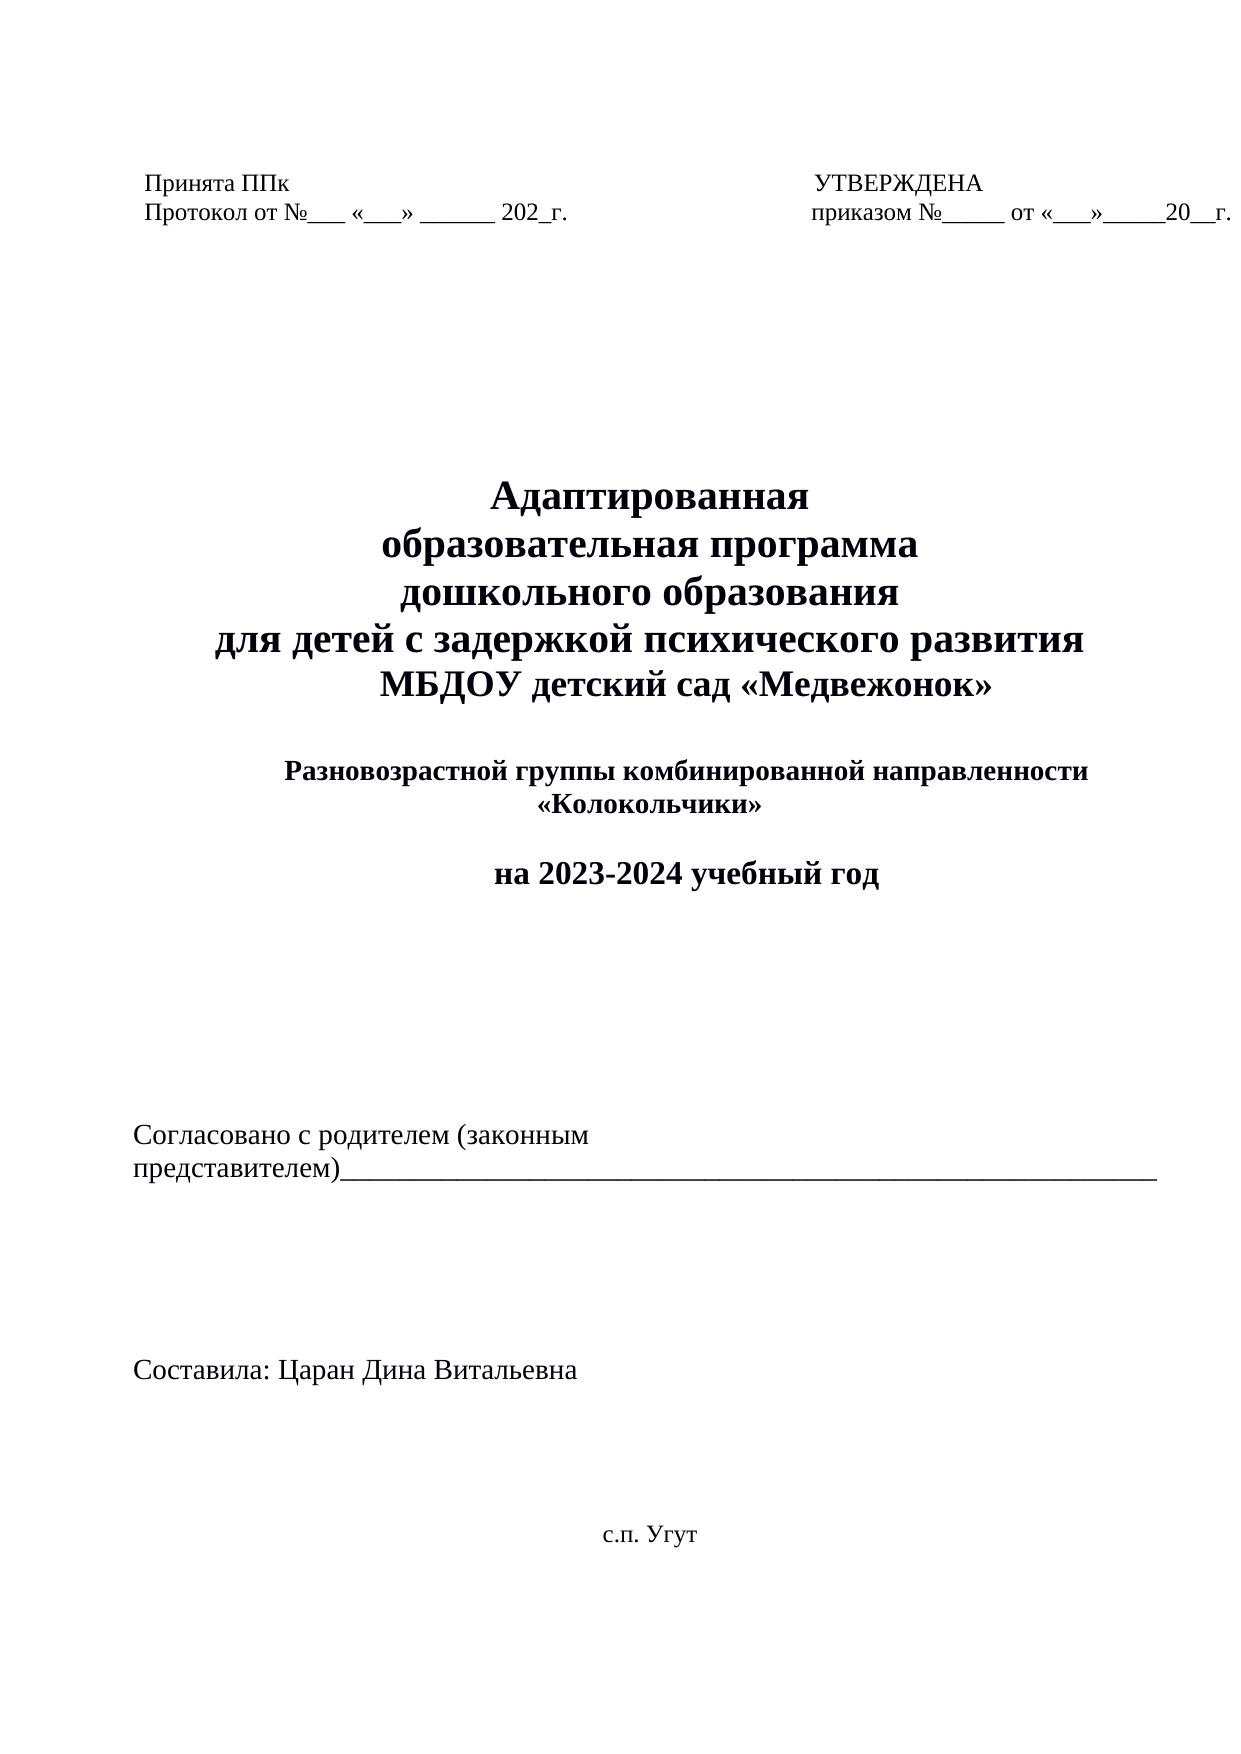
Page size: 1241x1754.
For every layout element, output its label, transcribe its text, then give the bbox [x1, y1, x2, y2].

text с.п. Угут [133, 1519, 1166, 1548]
text на 2023-2024 учебный год [133, 853, 1166, 892]
text для детей с задержкой психического развития [133, 614, 1166, 662]
text Согласовано с родителем (законным представителем)________________________________________________________ [133, 1117, 1166, 1184]
text Составила: Царан Дина Витальевна [133, 1352, 1166, 1385]
table_header УТВЕРЖДЕНА приказом №_____ от «___»_____20__г. [794, 168, 1240, 293]
text дошкольного образования [133, 566, 1166, 614]
text Адаптированная [133, 470, 1166, 518]
text МБДОУ детский сад «Медвежонок» [133, 662, 1166, 705]
table_header Принята ППк Протокол от №___ «___» ______ 202_г. [133, 168, 794, 293]
text Разновозрастной группы комбинированной направленности «Колокольчики» [133, 753, 1166, 820]
text образовательная программа [133, 518, 1166, 566]
